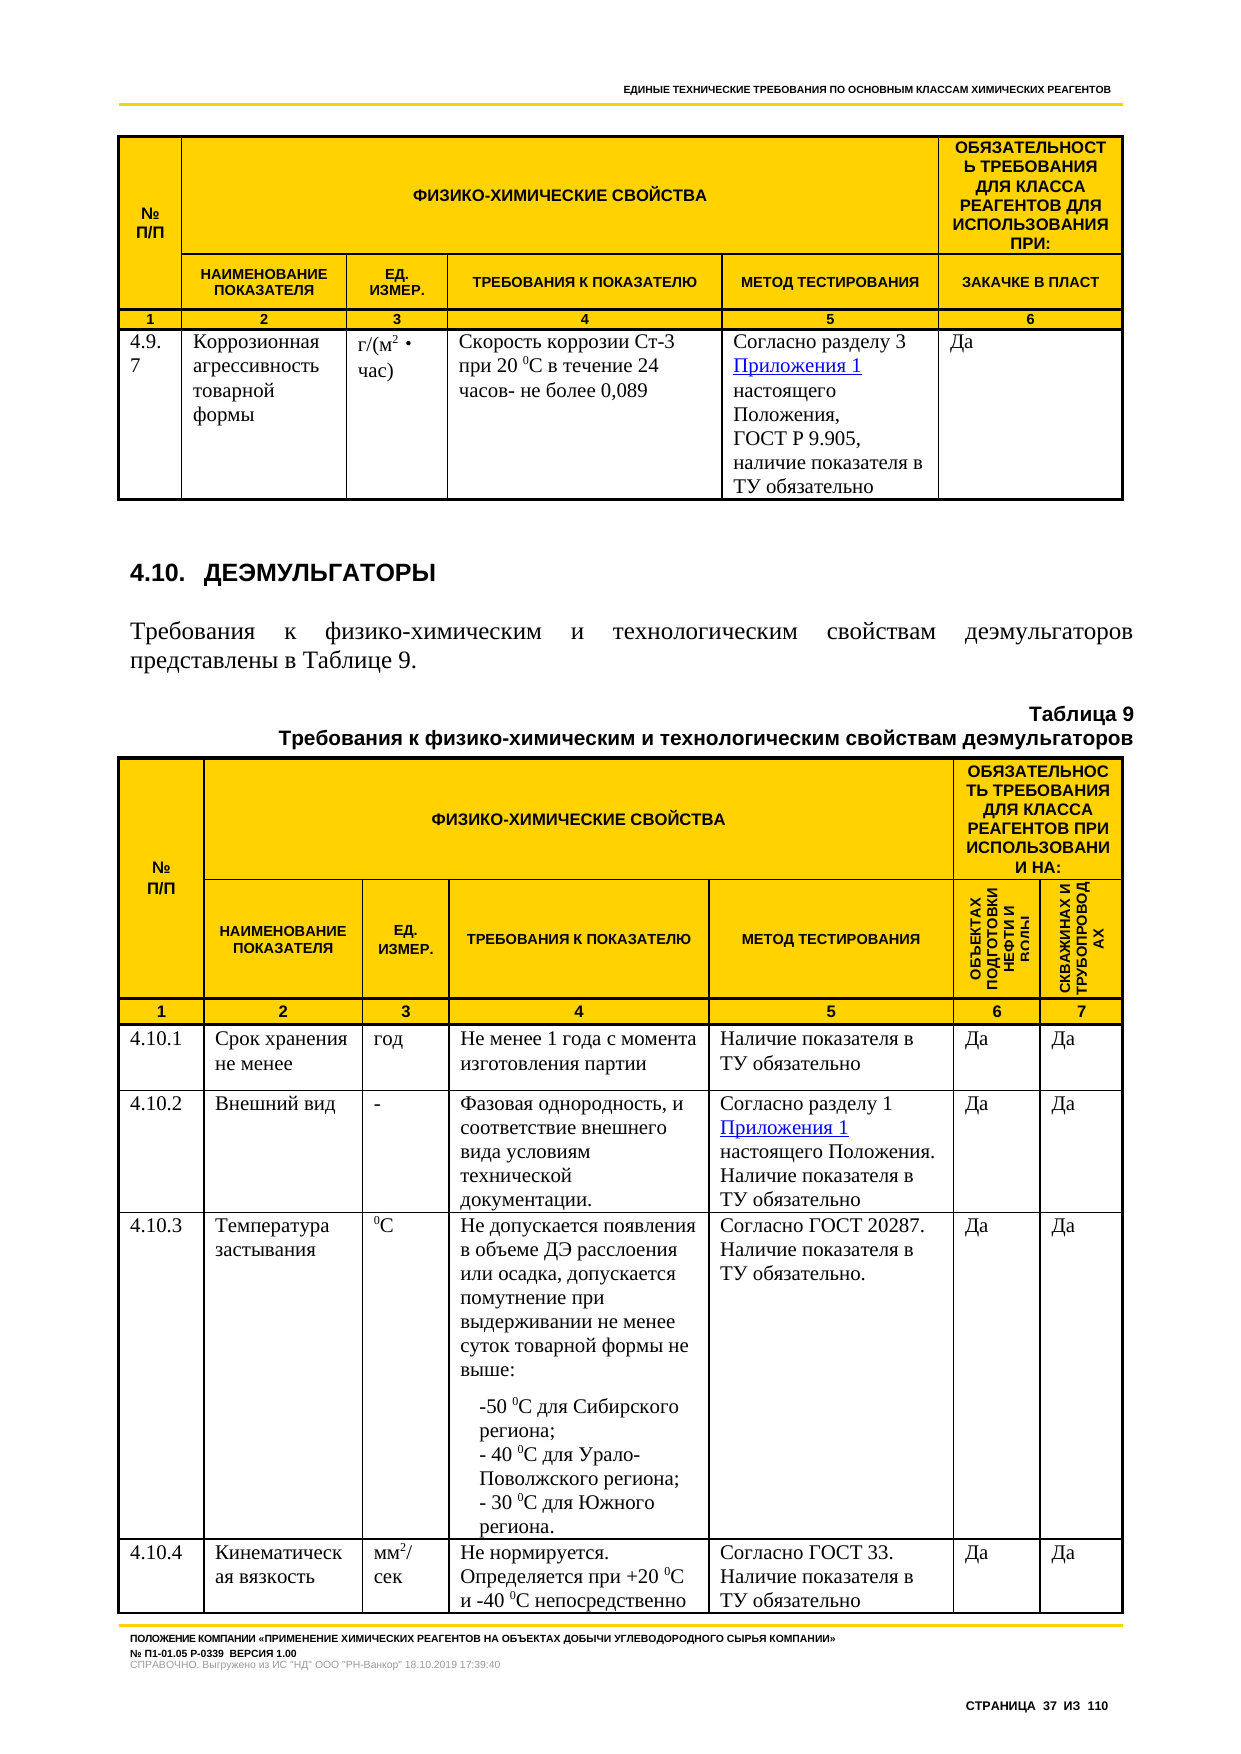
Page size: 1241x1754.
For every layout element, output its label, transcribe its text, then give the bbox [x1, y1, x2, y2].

table_cell Фазовая однородность, и соответствие внешнего вида условиям технической документации. [450, 1091, 708, 1211]
table_cell г/(м2・час) [347, 331, 447, 498]
table_cell 5 [723, 311, 938, 328]
table_cell Согласно ГОСТ 33. Наличие показателя в ТУ обязательно [710, 1540, 953, 1612]
table_cell 4 [448, 311, 721, 328]
table_header Обязательность требования для класса реагентов для использования при: [939, 138, 1121, 253]
table_cell ТРЕБОВАНИЯ К ПоказателЮ [450, 880, 708, 997]
table_cell Да [954, 1091, 1039, 1211]
table_cell Не нормируется. Определяется при +20 0С и -40 0С непосредственно при ЛИ и входном контроле. [450, 1540, 708, 1612]
table_cell Согласно ГОСТ 20287. Наличие показателя в ТУ обязательно. [710, 1213, 953, 1538]
table_cell Наличие показателя в ТУ обязательно [710, 1026, 953, 1089]
table_cell Коррозионная агрессивность товарной формы [182, 331, 346, 498]
table_cell 1 [120, 1000, 203, 1023]
table_cell год [363, 1026, 448, 1089]
text Таблица 9 [130, 702, 1134, 726]
table_cell 2 [205, 1000, 362, 1023]
table_cell Наименование показателя [205, 880, 362, 997]
table_cell 0С [363, 1213, 448, 1538]
table_cell 3 [347, 311, 447, 328]
table_cell 5 [710, 1000, 953, 1023]
table_cell Не допускается появления в объеме ДЭ расслоения или осадка, допускается помутнение при выдерживании не менее суток товарной формы не выше: -50 0С для Сибирского региона; - 40 0С для Урало-Поволжского региона; - 30 0С для Южного региона. [450, 1213, 708, 1538]
table_header Физико-химические свойства [182, 138, 938, 253]
table_cell Не менее 1 года с момента изготовления партии [450, 1026, 708, 1089]
table_cell 4.10.4 [120, 1540, 203, 1612]
text Требования к физико-химическим и технологическим свойствам деэмульгаторов представлены в Таблице 9. [130, 616, 1134, 673]
table_cell 2 [182, 311, 346, 328]
text Требования к физико-химическим и технологическим свойствам деэмульгаторов [171, 726, 1134, 750]
table_header Физико-химические свойства [205, 760, 953, 879]
table_cell 4.10.3 [120, 1213, 203, 1538]
table_cell 1 [120, 311, 181, 328]
table_cell Да [939, 331, 1121, 498]
table_cell Скважинах и трубопроводах [1041, 880, 1121, 997]
table_cell Да [1041, 1026, 1121, 1089]
table_cell 6 [954, 1000, 1039, 1023]
table_header Обязательность требования для класса реагентов при использовании на: [954, 760, 1121, 879]
table_cell - [363, 1091, 448, 1211]
table_cell Ед. Измер. [347, 255, 447, 308]
table_header № п/п [120, 760, 203, 997]
table_cell Да [1041, 1540, 1121, 1612]
table_cell 4.10.1 [120, 1026, 203, 1089]
table_cell Кинематическая вязкость [205, 1540, 362, 1612]
table_cell ТРЕБОВАНИЯ К ПоказателЮ [448, 255, 721, 308]
table_cell 7 [1041, 1000, 1121, 1023]
table_cell мм2/сек [363, 1540, 448, 1612]
table_cell 4.9.7 [120, 331, 181, 498]
table_cell Да [954, 1540, 1039, 1612]
table_cell Закачке в пласт [939, 255, 1121, 308]
table_cell Согласно разделу 3 Приложения 1 настоящего Положения, ГОСТ Р 9.905, наличие показателя в ТУ обязательно [723, 331, 938, 498]
table_cell Внешний вид [205, 1091, 362, 1211]
table_cell Да [954, 1213, 1039, 1538]
table_cell 4.10.2 [120, 1091, 203, 1211]
table_cell Метод тестирования [723, 255, 938, 308]
table_cell Наименование показателя [182, 255, 346, 308]
table_cell 3 [363, 1000, 448, 1023]
table_cell Да [1041, 1091, 1121, 1211]
table_cell 4 [450, 1000, 708, 1023]
text 4.10. ДЕЭМУЛЬГАТОРЫ [130, 558, 1134, 587]
table_cell Да [1041, 1213, 1121, 1538]
table_cell 6 [939, 311, 1121, 328]
table_cell Температура застывания [205, 1213, 362, 1538]
table_cell Да [954, 1026, 1039, 1089]
table_cell Скорость коррозии Ст-3 при 20 0С в течение 24 часов- не более 0,089 [448, 331, 721, 498]
table_header № п/п [120, 138, 181, 308]
table_cell Метод тестирования [710, 880, 953, 997]
table_cell Объектах подготовки нефти и воды [954, 880, 1039, 997]
table_cell Согласно разделу 1 Приложения 1 настоящего Положения. Наличие показателя в ТУ обязательно [710, 1091, 953, 1211]
table_cell Срок хранения не менее [205, 1026, 362, 1089]
table_cell Ед. Измер. [363, 880, 448, 997]
